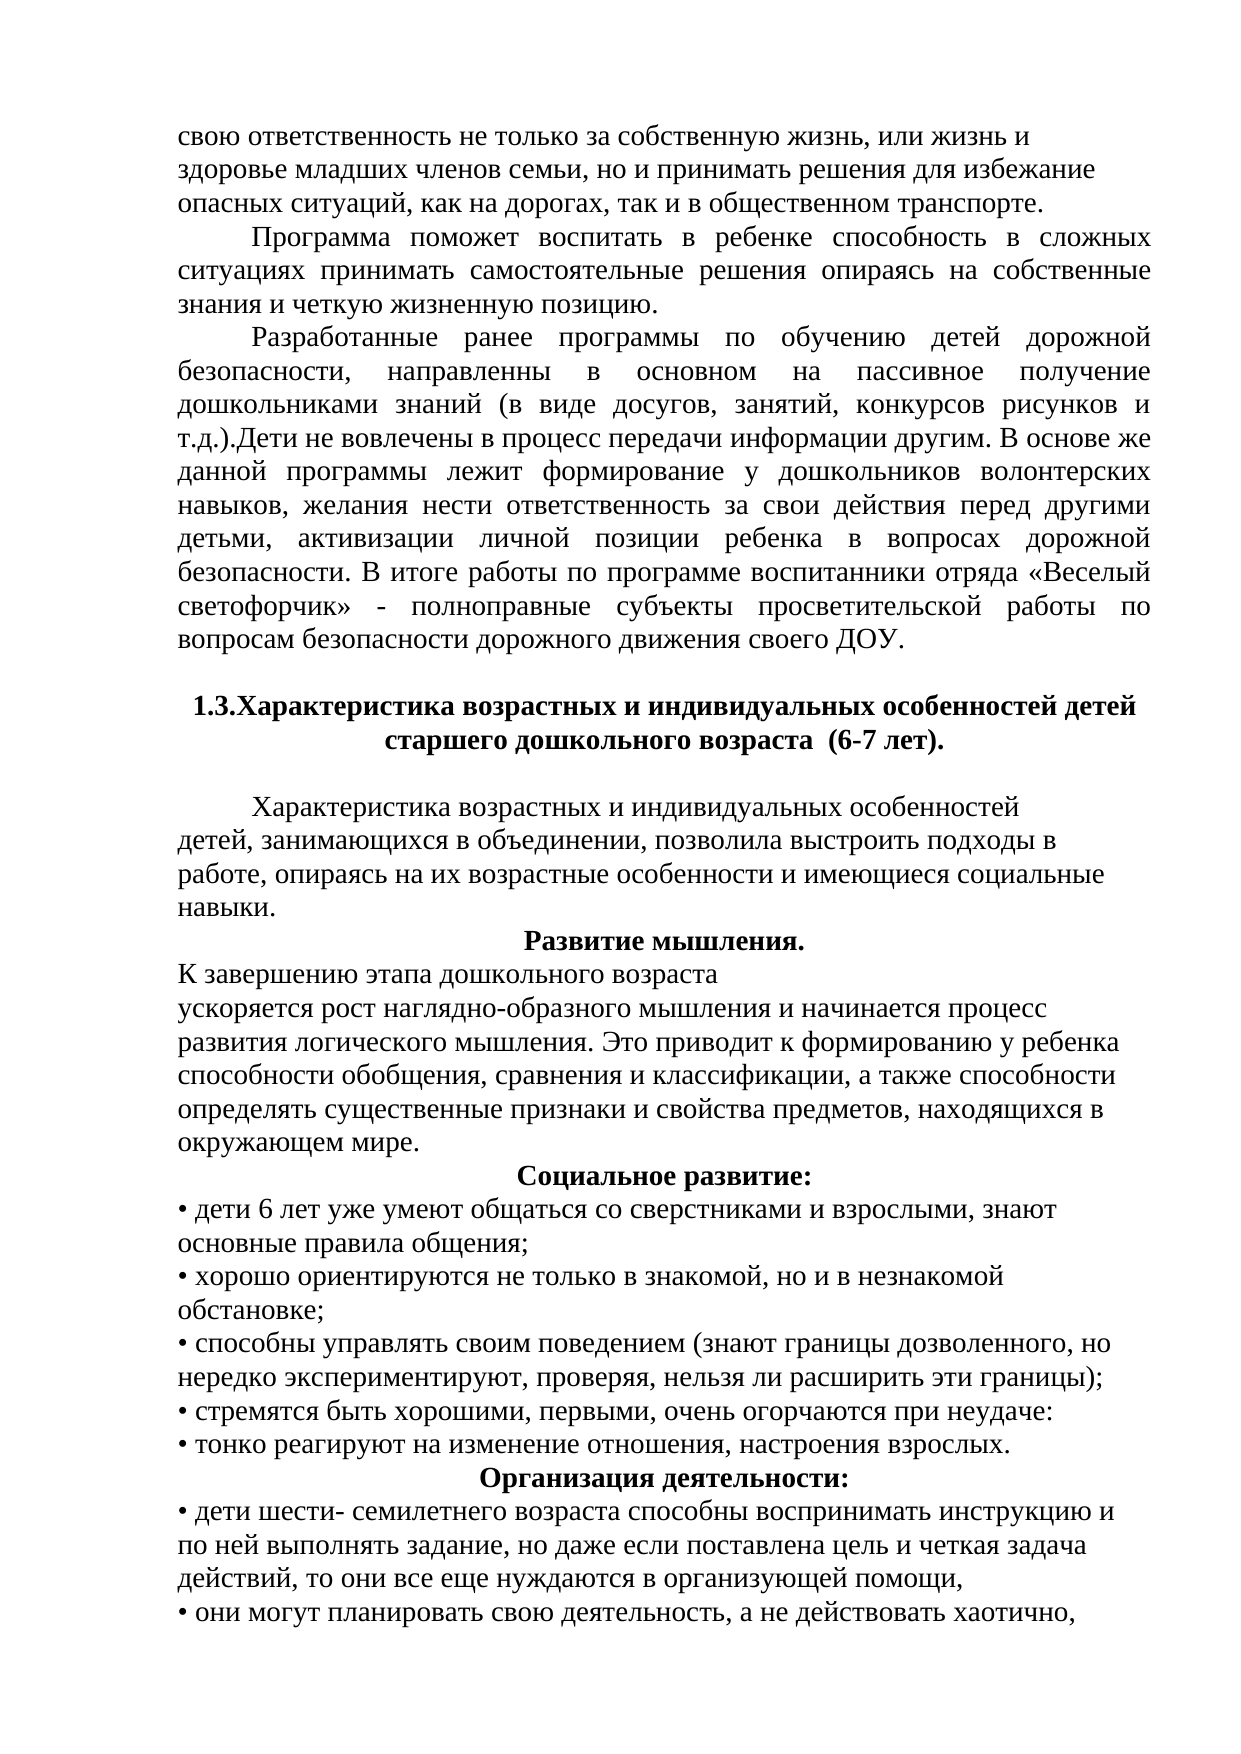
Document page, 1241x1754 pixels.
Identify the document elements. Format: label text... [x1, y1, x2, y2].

text по ней выполнять задание, но даже если поставлена цель и четкая задача [177, 1527, 1152, 1560]
text основные правила общения; [177, 1225, 1152, 1258]
text • способны управлять своим поведением (знают границы дозволенного, но [177, 1326, 1152, 1359]
text • дети 6 лет уже умеют общаться со сверстниками и взрослыми, знают [177, 1191, 1152, 1225]
text Программа поможет воспитать в ребенке способность в сложных ситуациях принимать самостоятельные решения опираясь на собственные знания и четкую жизненную позицию. [177, 219, 1152, 319]
text действий, то они все еще нуждаются в организующей помощи, [177, 1560, 1152, 1594]
text Характеристика возрастных и индивидуальных особенностей [177, 789, 1152, 822]
text • стремятся быть хорошими, первыми, очень огорчаются при неудаче: [177, 1393, 1152, 1426]
text 1.3.Характеристика возрастных и индивидуальных особенностей детей старшего дошкольного возраста (6-7 лет). [177, 688, 1152, 755]
text Развитие мышления. [177, 923, 1152, 957]
text опасных ситуаций, как на дорогах, так и в общественном транспорте. [177, 185, 1152, 219]
text нередко экспериментируют, проверяя, нельзя ли расширить эти границы); [177, 1359, 1152, 1393]
text обстановке; [177, 1292, 1152, 1326]
text Организация деятельности: [177, 1460, 1152, 1493]
text способности обобщения, сравнения и классификации, а также способности [177, 1057, 1152, 1091]
text Социальное развитие: [177, 1158, 1152, 1191]
text развития логического мышления. Это приводит к формированию у ребенка [177, 1024, 1152, 1057]
text • хорошо ориентируются не только в знакомой, но и в незнакомой [177, 1258, 1152, 1292]
text • дети шести- семилетнего возраста способны воспринимать инструкцию и [177, 1493, 1152, 1527]
text Разработанные ранее программы по обучению детей дорожной безопасности, направленны в основном на пассивное получение дошкольниками знаний (в виде досугов, занятий, конкурсов рисунков и т.д.).Дети не вовлечены в процесс передачи информации другим. В основе же данной программы лежит формирование у дошкольников волонтерских навыков, желания нести ответственность за свои действия перед другими детьми, активизации личной позиции ребенка в вопросах дорожной безопасности. В итоге работы по программе воспитанники отряда «Веселый светофорчик» - полноправные субъекты просветительской работы по вопросам безопасности дорожного движения своего ДОУ. [177, 319, 1152, 655]
text определять существенные признаки и свойства предметов, находящихся в [177, 1091, 1152, 1124]
text • они могут планировать свою деятельность, а не действовать хаотично, [177, 1594, 1152, 1627]
text окружающем мире. [177, 1124, 1152, 1158]
text здоровье младших членов семьи, но и принимать решения для избежание [177, 152, 1152, 185]
text работе, опираясь на их возрастные особенности и имеющиеся социальные [177, 856, 1152, 889]
text ускоряется рост наглядно-образного мышления и начинается процесс [177, 990, 1152, 1024]
text • тонко реагируют на изменение отношения, настроения взрослых. [177, 1426, 1152, 1460]
text детей, занимающихся в объединении, позволила выстроить подходы в [177, 822, 1152, 856]
text навыки. [177, 889, 1152, 923]
text К завершению этапа дошкольного возраста [177, 957, 1152, 990]
text свою ответственность не только за собственную жизнь, или жизнь и [177, 118, 1152, 152]
